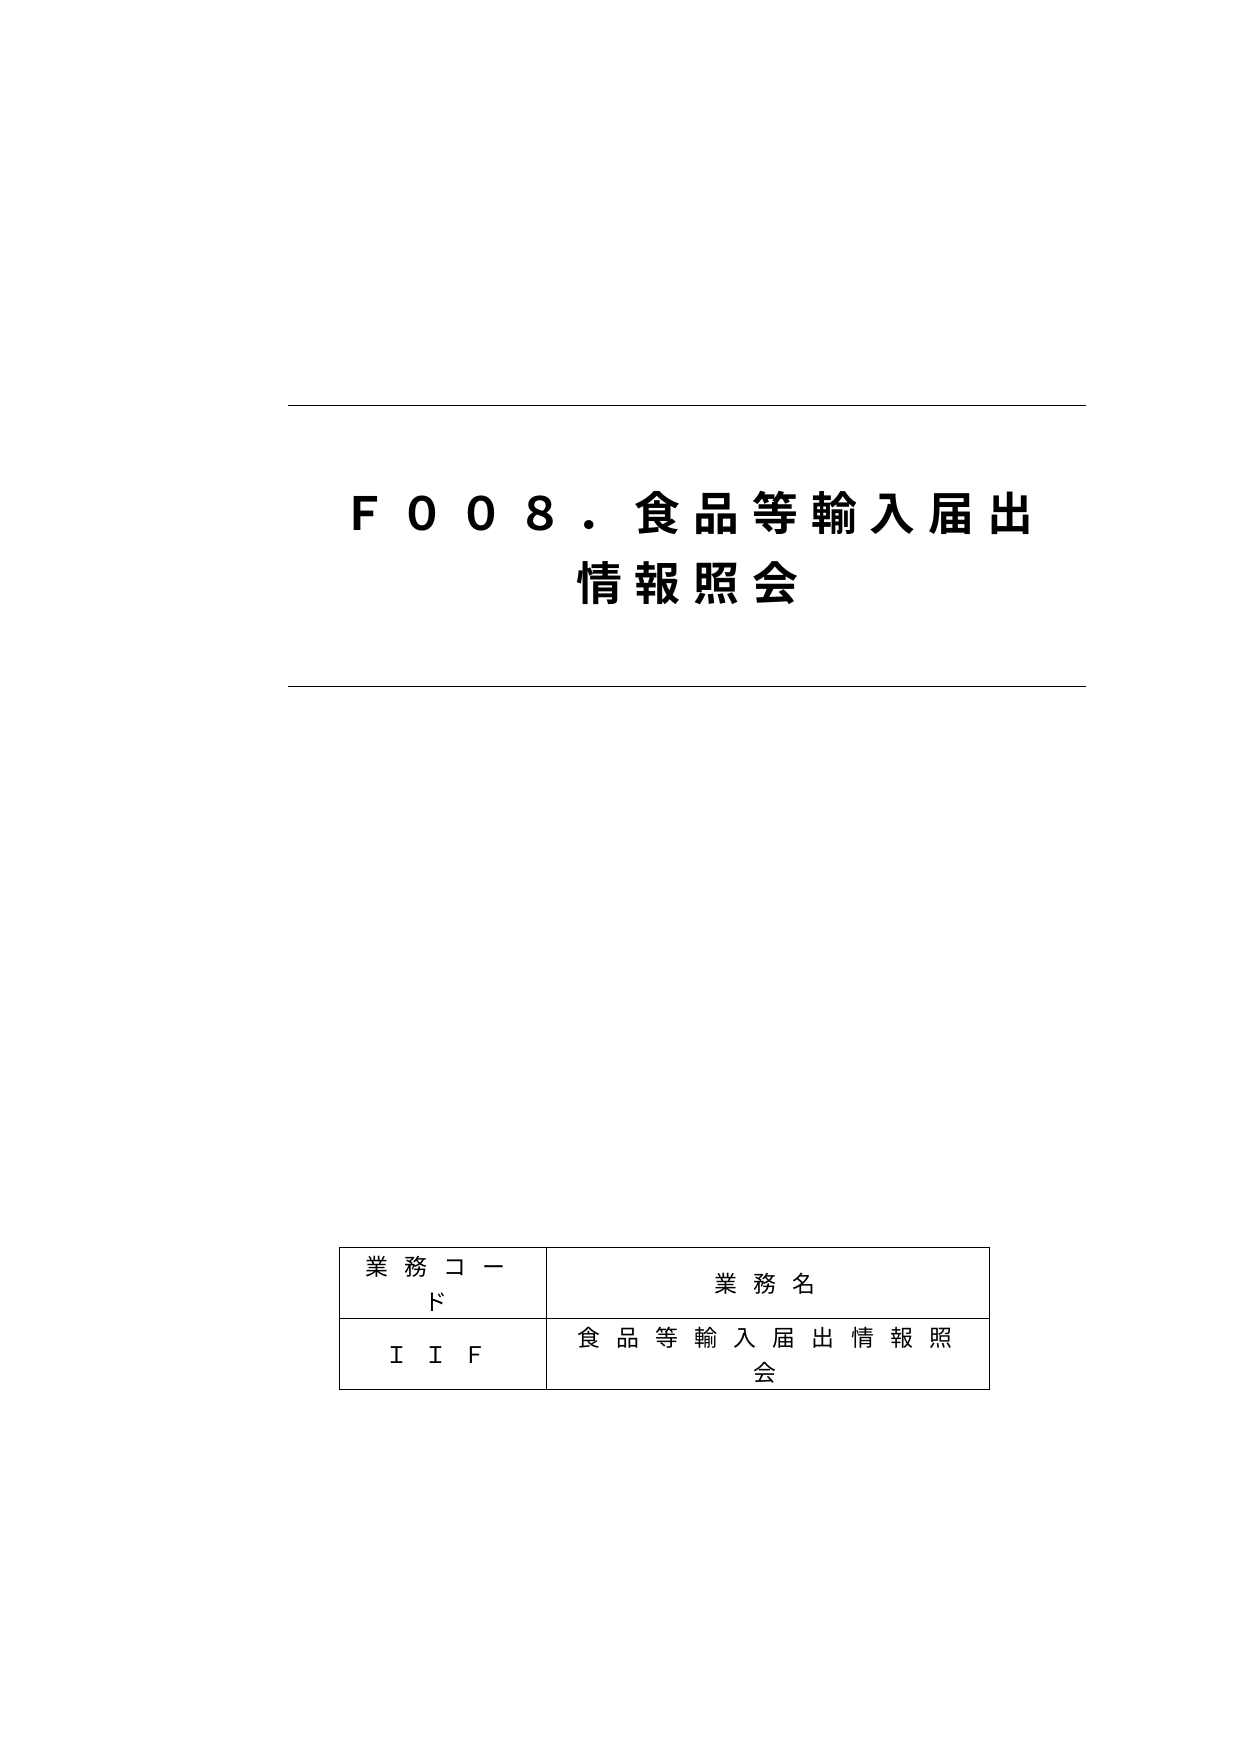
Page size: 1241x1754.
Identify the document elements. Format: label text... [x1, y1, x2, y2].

table_cell 食品等輸入届出情報照会 [547, 1319, 989, 1389]
table_header 業務名 [547, 1248, 989, 1318]
table_header 業務コード [340, 1248, 546, 1318]
table_header Ｆ００８．食品等輸入届出情報照会 [288, 406, 1086, 686]
table_cell ＩＩＦ [340, 1319, 546, 1389]
